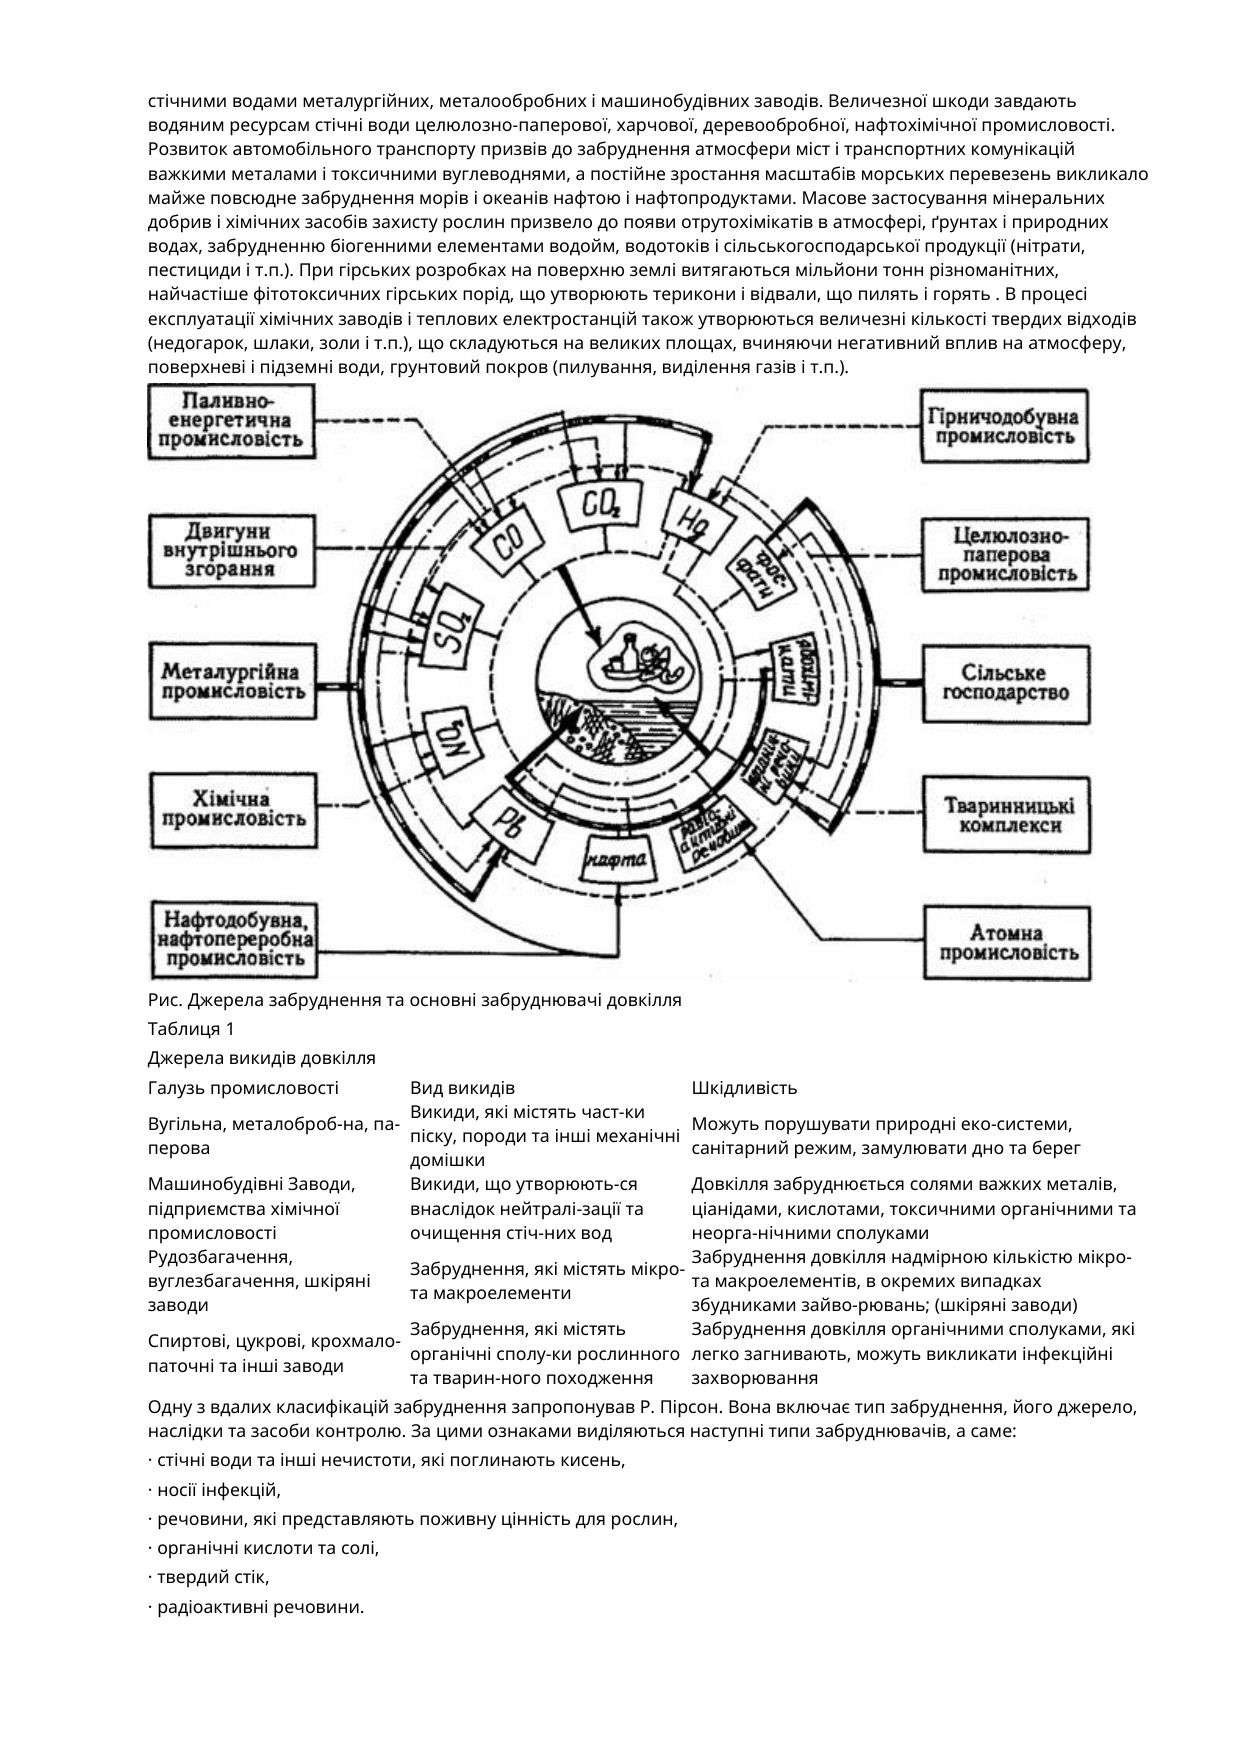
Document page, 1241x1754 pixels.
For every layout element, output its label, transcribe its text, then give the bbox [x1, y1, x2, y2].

text Таблиця 1 [148, 1017, 1152, 1041]
text Одну з вдалих класифікацій забруднення запропонував Р. Пірсон. Вона включає тип забруднення, його джерело, наслідки та засоби контролю. За цими ознаками виділяються наступні типи забруднювачів, а саме: [148, 1394, 1152, 1443]
table_cell Забруднення, які містять мікро- та макроелементи [410, 1244, 691, 1317]
table_cell Забруднення, які містять органічні сполу-ки рослинного та тварин-ного походження [410, 1317, 691, 1389]
table_header Галузь промисловості [148, 1075, 410, 1099]
table_cell Рудозбагачення, вуглезбагачення, шкіряні заводи [148, 1244, 410, 1317]
table_cell Забруднення довкілля надмірною кількістю мікро- та макроелементів, в окремих випадках збудниками зайво-рювань; (шкіряні заводи) [691, 1244, 1144, 1317]
text Джерела викидів довкілля [148, 1046, 1152, 1070]
text · носії інфекцій, [148, 1477, 1152, 1501]
table_cell Викиди, що утворюють-ся внаслідок нейтралі-зації та очищення стіч-них вод [410, 1172, 691, 1244]
text · органічні кислоти та солі, [148, 1536, 1152, 1560]
text Рис. Джерела забруднення та основні забруднювачі довкілля [148, 987, 1152, 1011]
text · речовини, які представляють поживну цінність для рослин, [148, 1506, 1152, 1531]
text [148, 88, 1152, 378]
table_cell Забруднення довкілля органічними сполуками, які легко загнивають, можуть викликати інфекційні захворювання [691, 1317, 1144, 1389]
table_cell Машинобудівні Заводи, підприємства хімічної промисловості [148, 1172, 410, 1244]
table_cell Вугільна, металоброб-на, паперова [148, 1099, 410, 1172]
table_cell Можуть порушувати природні еко-системи, санітарний режим, замулювати дно та берег [691, 1099, 1144, 1172]
text · твердий стік, [148, 1565, 1152, 1589]
table_cell Викиди, які містять част-ки піску, породи та інші механічні домішки [410, 1099, 691, 1172]
table_cell Спиртові, цукрові, крохмало-паточні та інші заводи [148, 1317, 410, 1389]
table_cell Довкілля забруднюється солями важких металів, ціанідами, кислотами, токсичними органічними та неорга-нічними сполуками [691, 1172, 1144, 1244]
table_header Вид викидів [410, 1075, 691, 1099]
text · радіоактивні речовини. [148, 1594, 1152, 1618]
picture [147, 383, 1093, 982]
text · стічні води та інші нечистоти, які поглинають кисень, [148, 1448, 1152, 1472]
table_header Шкідливість [691, 1075, 1144, 1099]
